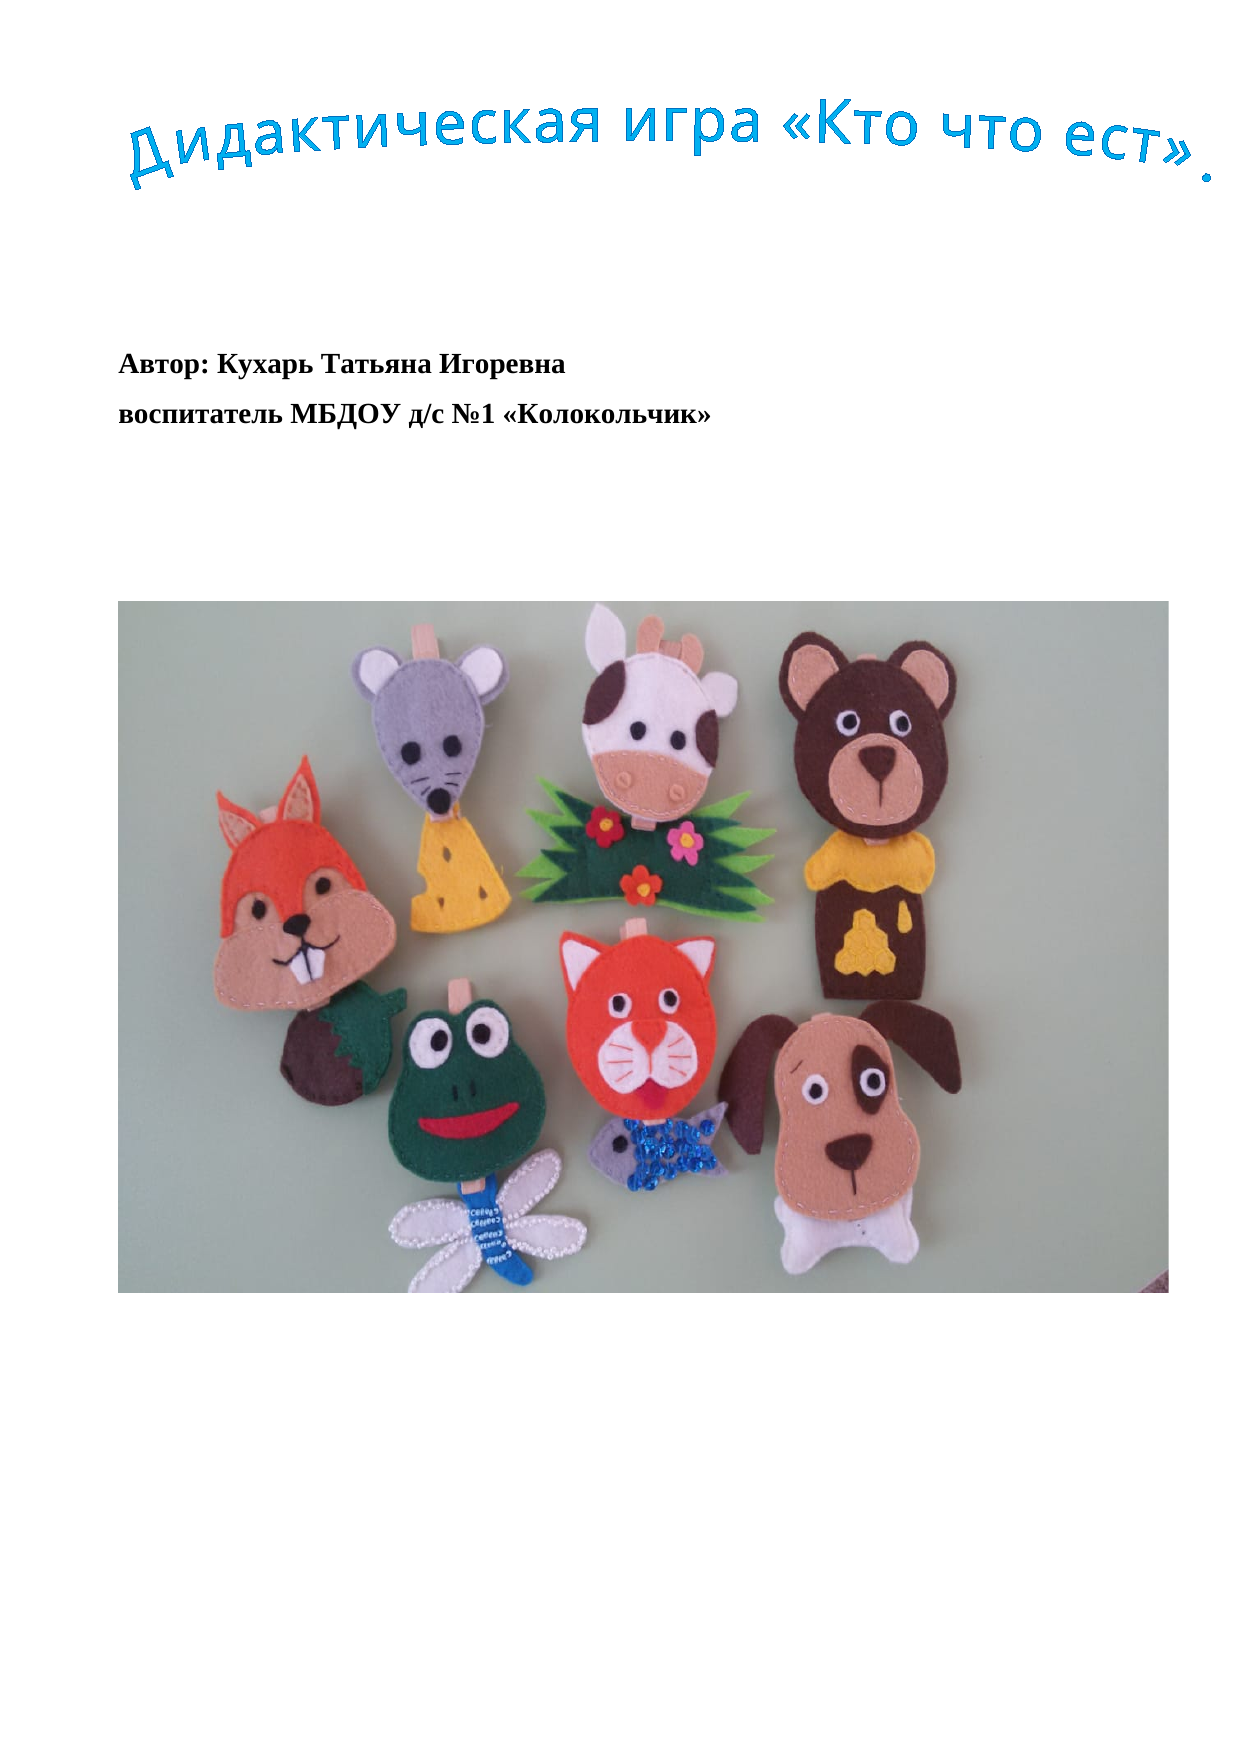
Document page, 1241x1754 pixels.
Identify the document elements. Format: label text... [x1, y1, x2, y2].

text воспитатель МБДОУ д/с №1 «Колокольчик» [118, 397, 1137, 430]
text Автор: Кухарь Татьяна Игоревна [118, 346, 1137, 380]
picture [118, 601, 1169, 1293]
